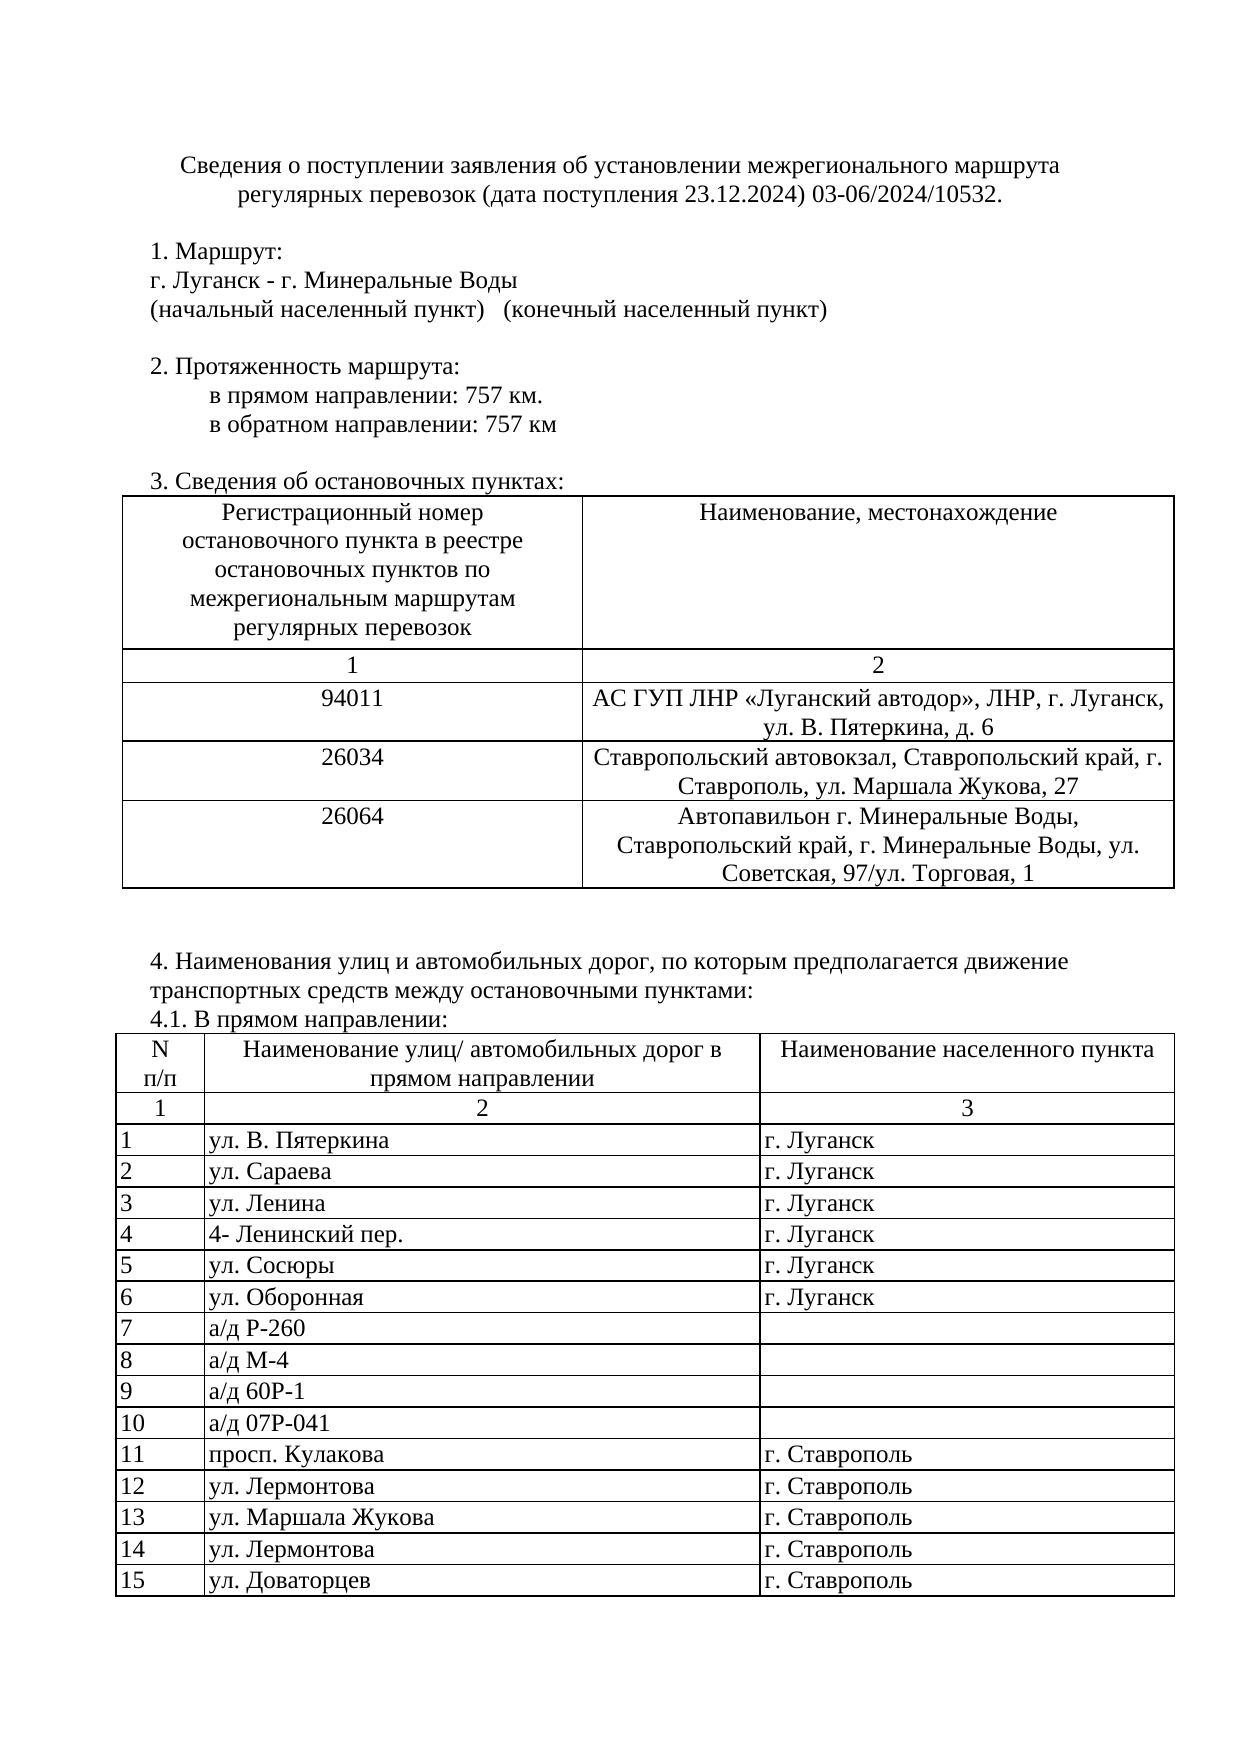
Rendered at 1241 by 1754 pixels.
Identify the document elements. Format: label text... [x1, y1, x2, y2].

table_cell а/д 07Р-041 [205, 1408, 759, 1438]
table_cell ул. Ленина [205, 1188, 759, 1217]
table_cell 8 [117, 1345, 204, 1375]
table_cell Ставропольский автовокзал, Ставропольский край, г. Ставрополь, ул. Маршала Жукова, 27 [583, 742, 1173, 799]
table_cell а/д М-4 [205, 1345, 759, 1375]
table_cell 3 [117, 1188, 204, 1217]
table_cell 1 [117, 1125, 204, 1154]
text 3. Сведения об остановочных пунктах: [150, 466, 1090, 495]
text в прямом направлении: 757 км. [150, 380, 1090, 409]
table_cell [761, 1313, 1174, 1343]
table_cell г. Луганск [761, 1251, 1174, 1280]
table_cell 7 [117, 1313, 204, 1343]
table_cell г. Ставрополь [761, 1471, 1174, 1501]
table_cell [761, 1408, 1174, 1438]
table_cell просп. Кулакова [205, 1439, 759, 1469]
text 4.1. В прямом направлении: [150, 1004, 1090, 1033]
table_cell г. Ставрополь [761, 1534, 1174, 1563]
text 4. Наименования улиц и автомобильных дорог, по которым предполагается движение транспортных средств между остановочными пунктами: [150, 946, 1090, 1004]
table_cell 10 [117, 1408, 204, 1438]
table_cell г. Ставрополь [761, 1439, 1174, 1469]
table_cell ул. Маршала Жукова [205, 1502, 759, 1532]
table_cell ул. Сараева [205, 1156, 759, 1186]
table_cell 15 [117, 1565, 204, 1595]
table_cell 26034 [123, 742, 582, 799]
text 1. Маршрут: [150, 236, 1090, 265]
table_cell г. Луганск [761, 1282, 1174, 1312]
table_header Регистрационный номер остановочного пункта в реестре остановочных пунктов по межрегиональным маршрутам регулярных перевозок [123, 497, 582, 648]
table_cell 26064 [123, 801, 582, 887]
table_cell ул. Доваторцев [205, 1565, 759, 1595]
table_cell г. Луганск [761, 1188, 1174, 1217]
table_cell 3 [761, 1093, 1174, 1123]
table_cell ул. Оборонная [205, 1282, 759, 1312]
table_cell 13 [117, 1502, 204, 1532]
table_cell ул. Лермонтова [205, 1471, 759, 1501]
table_cell 5 [117, 1251, 204, 1280]
table_cell [761, 1376, 1174, 1406]
table_cell г. Луганск [761, 1156, 1174, 1186]
table_cell 4 [117, 1219, 204, 1249]
table_cell 1 [117, 1093, 204, 1123]
table_cell г. Луганск [761, 1125, 1174, 1154]
table_cell ул. Лермонтова [205, 1534, 759, 1563]
table_cell г. Ставрополь [761, 1565, 1174, 1595]
table_cell [761, 1345, 1174, 1375]
table_cell 12 [117, 1471, 204, 1501]
table_cell 6 [117, 1282, 204, 1312]
table_cell ул. В. Пятеркина [205, 1125, 759, 1154]
table_cell а/д 60Р-1 [205, 1376, 759, 1406]
table_header Наименование улиц/ автомобильных дорог в прямом направлении [205, 1034, 759, 1092]
table_cell 4- Ленинский пер. [205, 1219, 759, 1249]
table_cell 1 [123, 650, 582, 681]
table_cell а/д Р-260 [205, 1313, 759, 1343]
table_cell г. Ставрополь [761, 1502, 1174, 1532]
table_cell 2 [117, 1156, 204, 1186]
text г. Луганск - г. Минеральные Воды [150, 265, 1090, 294]
table_cell 14 [117, 1534, 204, 1563]
table_cell 9 [117, 1376, 204, 1406]
table_header Наименование населенного пункта [761, 1034, 1174, 1092]
text 2. Протяженность маршрута: [150, 351, 1090, 380]
text Сведения о поступлении заявления об установлении межрегионального маршрута регулярных перевозок (дата поступления 23.12.2024) 03-06/2024/10532. [150, 150, 1090, 207]
table_cell г. Луганск [761, 1219, 1174, 1249]
table_cell ул. Сосюры [205, 1251, 759, 1280]
table_cell 2 [583, 650, 1173, 681]
table_cell 11 [117, 1439, 204, 1469]
table_header Наименование, местонахождение [583, 497, 1173, 648]
table_header N п/п [117, 1034, 204, 1092]
text (начальный населенный пункт) (конечный населенный пункт) [150, 294, 1090, 322]
table_cell АС ГУП ЛНР «Луганский автодор», ЛНР, г. Луганск, ул. В. Пятеркина, д. 6 [583, 683, 1173, 740]
text в обратном направлении: 757 км [150, 409, 1090, 437]
table_cell 94011 [123, 683, 582, 740]
table_cell Автопавильон г. Минеральные Воды, Ставропольский край, г. Минеральные Воды, ул. Советская, 97/ул. Торговая, 1 [583, 801, 1173, 887]
table_cell 2 [205, 1093, 759, 1123]
